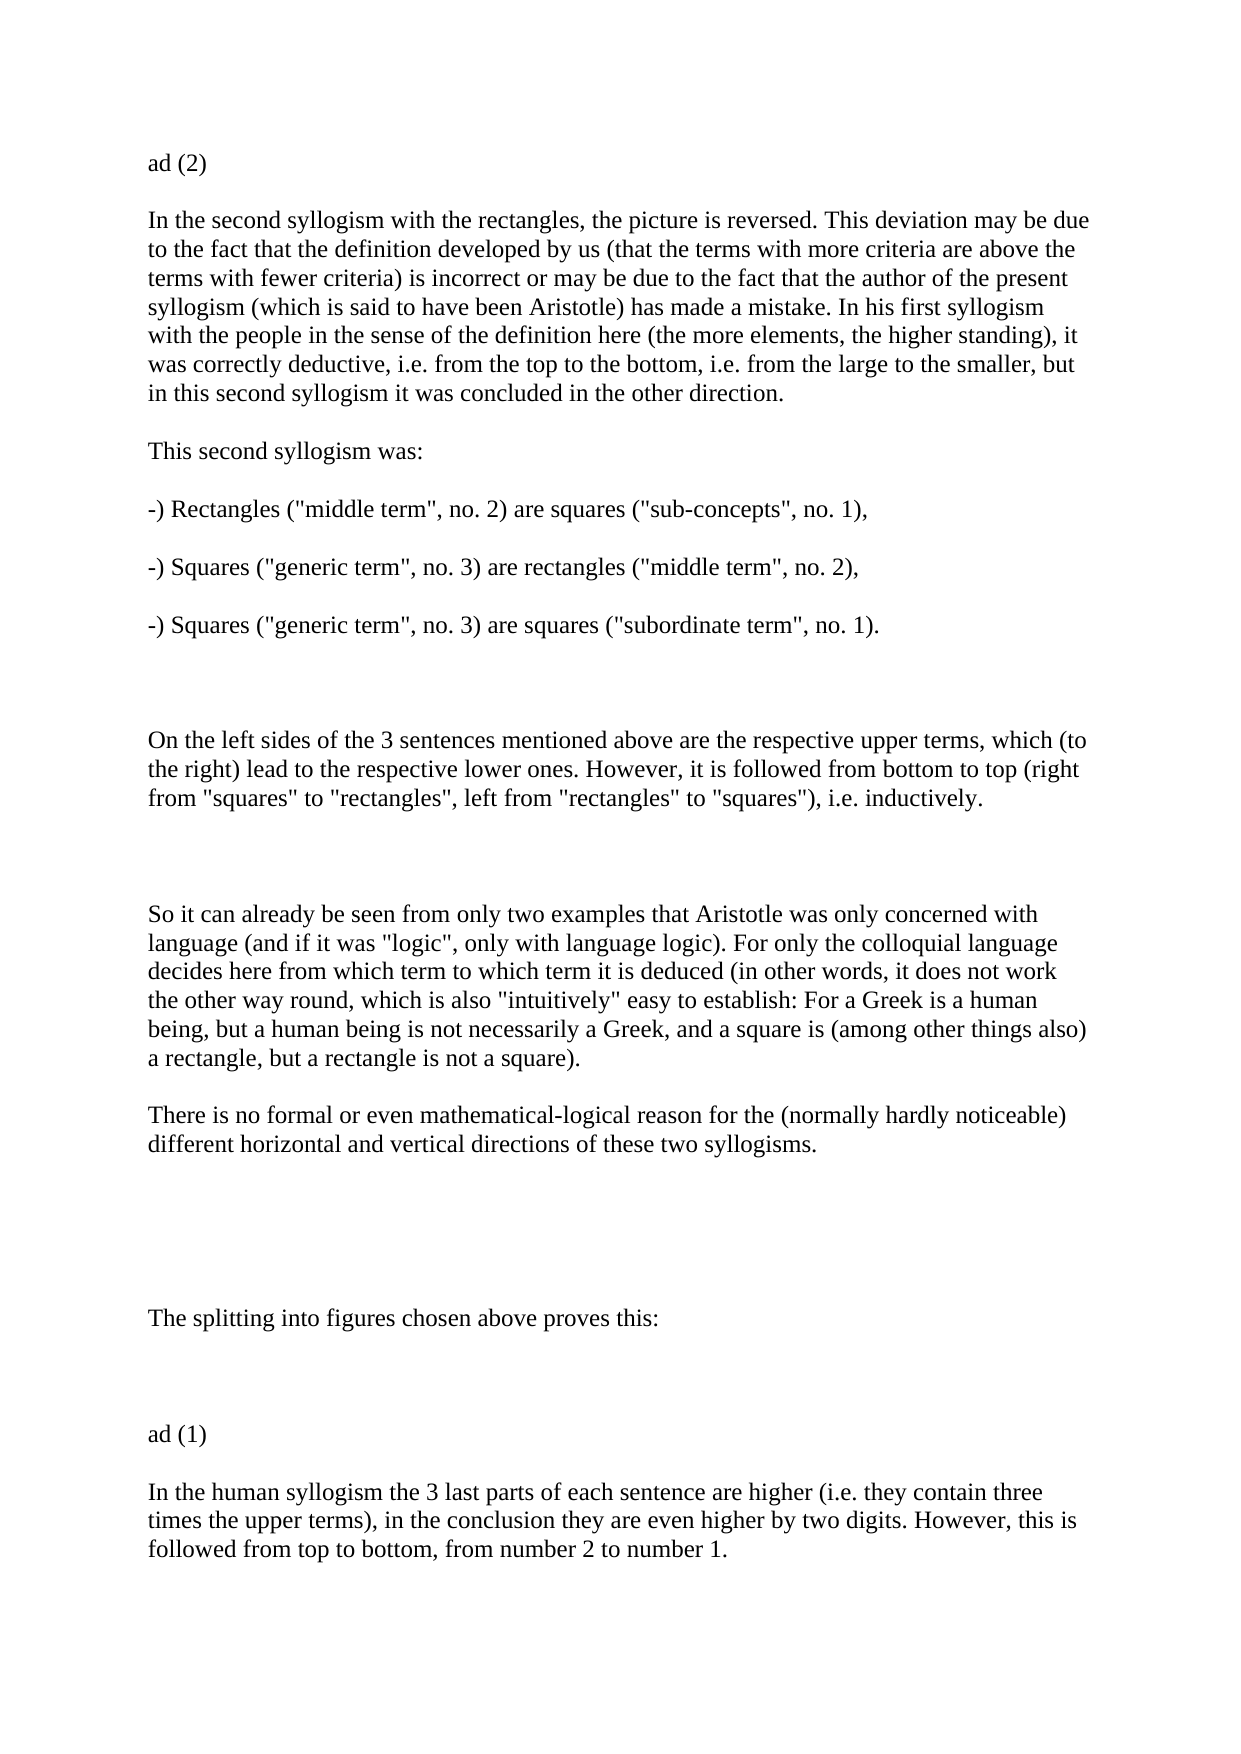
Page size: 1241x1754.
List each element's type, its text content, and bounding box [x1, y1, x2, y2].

text There is no formal or even mathematical-logical reason for the (normally hardly noticeable) different horizontal and vertical directions of these two syllogisms. [148, 1101, 1093, 1158]
text On the left sides of the 3 sentences mentioned above are the respective upper terms, which (to the right) lead to the respective lower ones. However, it is followed from bottom to top (right from "squares" to "rectangles", left from "rectangles" to "squares"), i.e. inductively. [148, 726, 1093, 812]
text ad (1) [148, 1419, 1093, 1448]
text -) Squares ("generic term", no. 3) are squares ("subordinate term", no. 1). [148, 610, 1093, 638]
text This second syllogism was: [148, 436, 1093, 465]
text In the human syllogism the 3 last parts of each sentence are higher (i.e. they contain three times the upper terms), in the conclusion they are even higher by two digits. However, this is followed from top to bottom, from number 2 to number 1. [148, 1477, 1093, 1563]
text So it can already be seen from only two examples that Aristotle was only concerned with language (and if it was "logic", only with language logic). For only the colloquial language decides here from which term to which term it is deduced (in other words, it does not work the other way round, which is also "intuitively" easy to establish: For a Greek is a human being, but a human being is not necessarily a Greek, and a square is (among other things also) a rectangle, but a rectangle is not a square). [148, 899, 1093, 1071]
text -) Rectangles ("middle term", no. 2) are squares ("sub-concepts", no. 1), [148, 494, 1093, 523]
text In the second syllogism with the rectangles, the picture is reversed. This deviation may be due to the fact that the definition developed by us (that the terms with more criteria are above the terms with fewer criteria) is incorrect or may be due to the fact that the author of the present syllogism (which is said to have been Aristotle) has made a mistake. In his first syllogism with the people in the sense of the definition here (the more elements, the higher standing), it was correctly deductive, i.e. from the top to the bottom, i.e. from the large to the smaller, but in this second syllogism it was concluded in the other direction. [148, 206, 1093, 407]
text ad (2) [148, 148, 1093, 176]
text -) Squares ("generic term", no. 3) are rectangles ("middle term", no. 2), [148, 552, 1093, 581]
text The splitting into figures chosen above proves this: [148, 1303, 1093, 1332]
